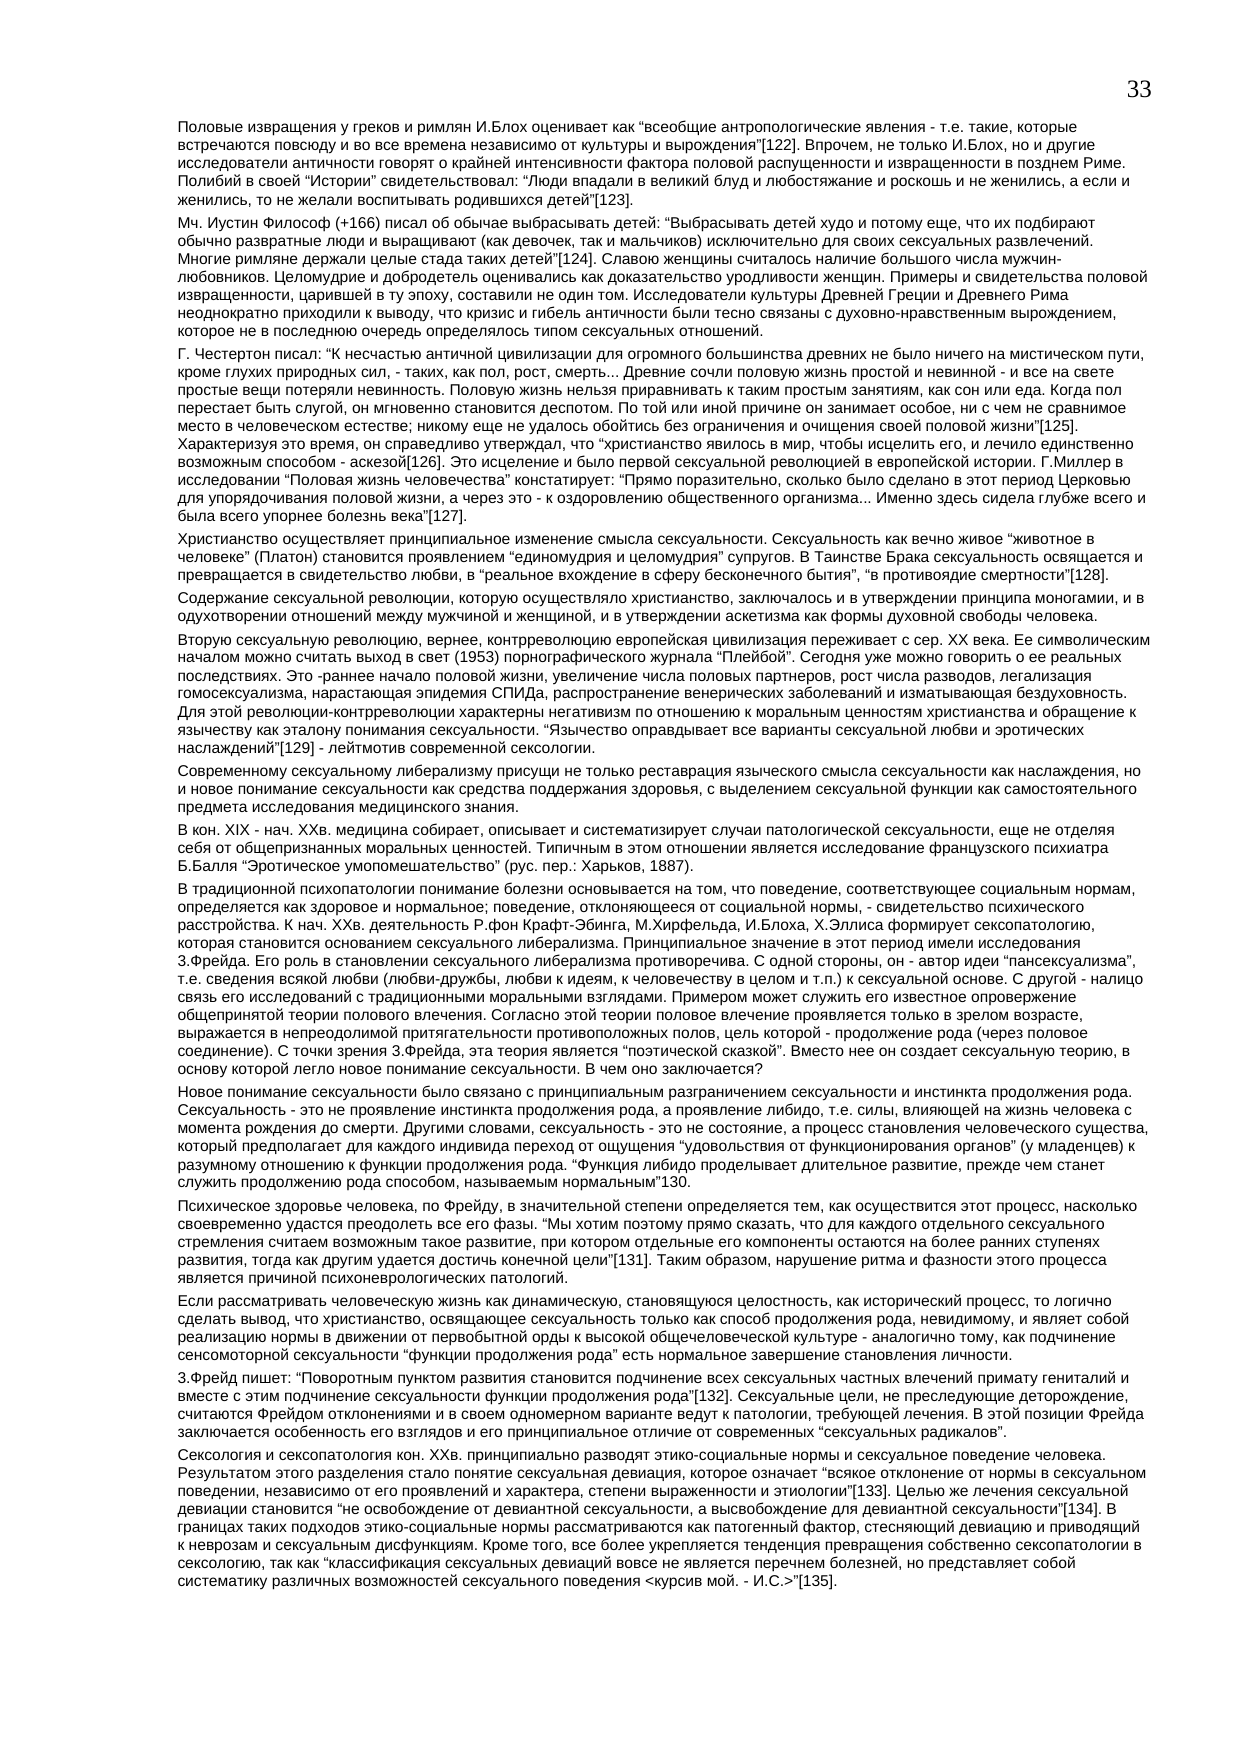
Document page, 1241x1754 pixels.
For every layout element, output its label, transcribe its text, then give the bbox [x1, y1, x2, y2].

text Вторую сексуальную революцию, вернее, контрреволюцию европейская цивилизация переживает с сер. XX века. Ее символическим началом можно считать выход в свет (1953) порнографического журнала “Плейбой”. Сегодня уже можно говорить о ее реальных последствиях. Это -раннее начало половой жизни, увеличение числа половых партнеров, рост числа разводов, легализация гомосексуализма, нарастающая эпидемия СПИДа, распространение венерических заболеваний и изматывающая бездуховность. Для этой революции-контрреволюции характерны негативизм по отношению к моральным ценностям христианства и обращение к язычеству как эталону понимания сексуальности. “Язычество оправдывает все варианты сексуальной любви и эротических наслаждений”[129] - лейтмотив современной сексологии. [177, 630, 1152, 756]
text Г. Честертон писал: “К несчастью античной цивилизации для огромного большинства древних не было ничего на мистическом пути, кроме глухих природных сил, - таких, как пол, рост, смерть... Древние сочли половую жизнь простой и невинной - и все на свете простые вещи потеряли невинность. Половую жизнь нельзя приравнивать к таким простым занятиям, как сон или еда. Когда пол перестает быть слугой, он мгновенно становится деспотом. По той или иной причине он занимает особое, ни с чем не сравнимое место в человеческом естестве; никому еще не удалось обойтись без ограничения и очищения своей половой жизни”[125]. Характеризуя это время, он справедливо утверждал, что “христианство явилось в мир, чтобы исцелить его, и лечило единственно возможным способом - аскезой[126]. Это исцеление и было первой сексуальной революцией в европейской истории. Г.Миллер в исследовании “Половая жизнь человечества” констатирует: “Прямо поразительно, сколько было сделано в этот период Церковью для упорядочивания половой жизни, а через это - к оздоровлению общественного организма... Именно здесь сидела глубже всего и была всего упорнее болезнь века”[127]. [177, 344, 1152, 525]
text В кон. XIX - нач. XXв. медицина собирает, описывает и систематизирует случаи патологической сексуальности, еще не отделяя себя от общепризнанных моральных ценностей. Типичным в этом отношении является исследование французского психиатра Б.Балля “Эротическое умопомешательство” (рус. пер.: Харьков, 1887). [177, 821, 1152, 875]
text Содержание сексуальной революции, которую осуществляло христианство, заключалось и в утверждении принципа моногамии, и в одухотворении отношений между мужчиной и женщиной, и в утверждении аскетизма как формы духовной свободы человека. [177, 589, 1152, 625]
text Если рассматривать человеческую жизнь как динамическую, становящуюся целостность, как исторический процесс, то логично сделать вывод, что христианство, освящающее сексуальность только как способ продолжения рода, невидимому, и являет собой реализацию нормы в движении от первобытной орды к высокой общечеловеческой культуре - аналогично тому, как подчинение сенсомоторной сексуальности “функции продолжения рода” есть нормальное завершение становления личности. [177, 1292, 1152, 1364]
text Половые извращения у греков и римлян И.Блох оценивает как “всеобщие антропологические явления - т.е. такие, которые встречаются повсюду и во все времена независимо от культуры и вырождения”[122]. Впрочем, не только И.Блох, но и другие исследователи античности говорят о крайней интенсивности фактора половой распущенности и извращенности в позднем Риме. Полибий в своей “Истории” свидетельствовал: “Люди впадали в великий блуд и любостяжание и роскошь и не женились, а если и женились, то не желали воспитывать родившихся детей”[123]. [177, 118, 1152, 208]
text Современному сексуальному либерализму присущи не только реставрация языческого смысла сексуальности как наслаждения, но и новое понимание сексуальности как средства поддержания здоровья, с выделением сексуальной функции как самостоятельного предмета исследования медицинского знания. [177, 761, 1152, 816]
text Психическое здоровье человека, по Фрейду, в значительной степени определяется тем, как осуществится этот процесс, насколько своевременно удастся преодолеть все его фазы. “Мы хотим поэтому прямо сказать, что для каждого отдельного сексуального стремления считаем возможным такое развитие, при котором отдельные его компоненты остаются на более ранних ступенях развития, тогда как другим удается достичь конечной цели”[131]. Таким образом, нарушение ритма и фазности этого процесса является причиной психоневрологических патологий. [177, 1196, 1152, 1286]
text Христианство осуществляет принципиальное изменение смысла сексуальности. Сексуальность как вечно живое “животное в человеке” (Платон) становится проявлением “единомудрия и целомудрия” супругов. В Таинстве Брака сексуальность освящается и превращается в свидетельство любви, в “реальное вхождение в сферу бесконечного бытия”, “в противоядие смертности”[128]. [177, 530, 1152, 584]
text В традиционной психопатологии понимание болезни основывается на том, что поведение, соответствующее социальным нормам, определяется как здоровое и нормальное; поведение, отклоняющееся от социальной нормы, - свидетельство психического расстройства. К нач. XXв. деятельность Р.фон Крафт-Эбинга, М.Хирфельда, И.Блоха, X.Эллиса формирует сексопатологию, которая становится основанием сексуального либерализма. Принципиальное значение в этот период имели исследования 3.Фрейда. Его роль в становлении сексуального либерализма противоречива. С одной стороны, он - автор идеи “пансексуализма”, т.е. сведения всякой любви (любви-дружбы, любви к идеям, к человечеству в целом и т.п.) к сексуальной основе. С другой - налицо связь его исследований с традиционными моральными взглядами. Примером может служить его известное опровержение общепринятой теории полового влечения. Согласно этой теории половое влечение проявляется только в зрелом возрасте, выражается в непреодолимой притягательности противоположных полов, цель которой - продолжение рода (через половое соединение). С точки зрения 3.Фрейда, эта теория является “поэтической сказкой”. Вместо нее он создает сексуальную теорию, в основу которой легло новое понимание сексуальности. В чем оно заключается? [177, 880, 1152, 1078]
text Мч. Иустин Философ (+166) писал об обычае выбрасывать детей: “Выбрасывать детей худо и потому еще, что их подбирают обычно развратные люди и выращивают (как девочек, так и мальчиков) исключительно для своих сексуальных развлечений. Многие римляне держали целые стада таких детей”[124]. Славою женщины считалось наличие большого числа мужчин-любовников. Целомудрие и добродетель оценивались как доказательство уродливости женщин. Примеры и свидетельства половой извращенности, царившей в ту эпоху, составили не один том. Исследователи культуры Древней Греции и Древнего Рима неоднократно приходили к выводу, что кризис и гибель античности были тесно связаны с духовно-нравственным вырождением, которое не в последнюю очередь определялось типом сексуальных отношений. [177, 213, 1152, 339]
text 3.Фрейд пишет: “Поворотным пунктом развития становится подчинение всех сексуальных частных влечений примату гениталий и вместе с этим подчинение сексуальности функции продолжения рода”[132]. Сексуальные цели, не преследующие деторождение, считаются Фрейдом отклонениями и в своем одномерном варианте ведут к патологии, требующей лечения. В этой позиции Фрейда заключается особенность его взглядов и его принципиальное отличие от современных “сексуальных радикалов”. [177, 1369, 1152, 1441]
text Новое понимание сексуальности было связано с принципиальным разграничением сексуальности и инстинкта продолжения рода. Сексуальность - это не проявление инстинкта продолжения рода, а проявление либидо, т.е. силы, влияющей на жизнь человека с момента рождения до смерти. Другими словами, сексуальность - это не состояние, а процесс становления человеческого существа, который предполагает для каждого индивида переход от ощущения “удовольствия от функционирования органов” (у младенцев) к разумному отношению к функции продолжения рода. “Функция либидо проделывает длительное развитие, прежде чем станет служить продолжению рода способом, называемым нормальным”130. [177, 1083, 1152, 1191]
text Сексология и сексопатология кон. XXв. принципиально разводят этико-социальные нормы и сексуальное поведение человека. Результатом этого разделения стало понятие сексуальная девиация, которое означает “всякое отклонение от нормы в сексуальном поведении, независимо от его проявлений и характера, степени выраженности и этиологии”[133]. Целью же лечения сексуальной девиации становится “не освобождение от девиантной сексуальности, а высвобождение для девиантной сексуальности”[134]. В границах таких подходов этико-социальные нормы рассматриваются как патогенный фактор, стесняющий девиацию и приводящий к неврозам и сексуальным дисфункциям. Кроме того, все более укрепляется тенденция превращения собственно сексопатологии в сексологию, так как “классификация сексуальных девиаций вовсе не является перечнем болезней, но представляет собой систематику различных возможностей сексуального поведения <курсив мой. - И.С.>”[135]. [177, 1446, 1152, 1590]
